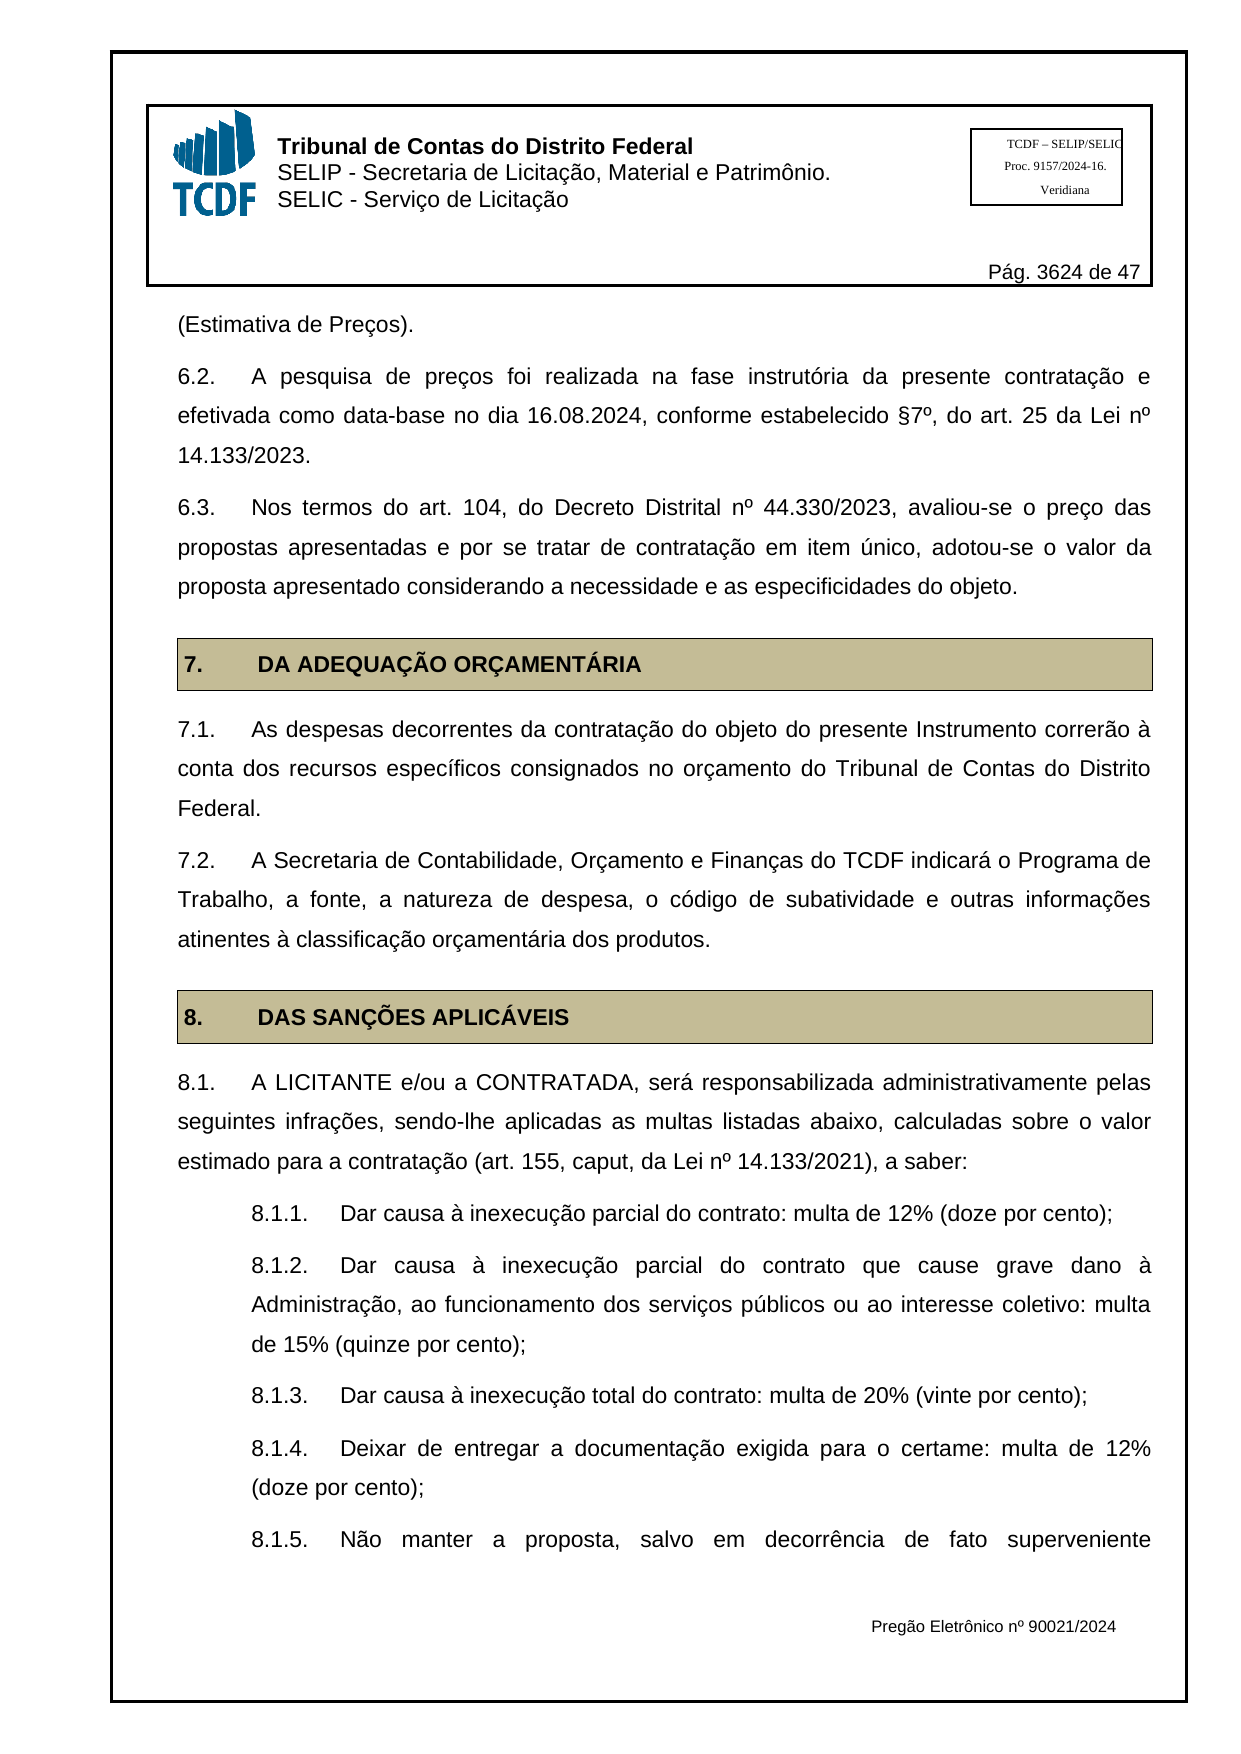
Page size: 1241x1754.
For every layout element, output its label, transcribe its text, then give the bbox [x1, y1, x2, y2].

list A Secretaria de Contabilidade, Orçamento e Finanças do TCDF indicará o Programa de Trabalho, a fonte, a natureza de despesa, o código de subatividade e outras informações atinentes à classificação orçamentária dos produtos. [177, 847, 1152, 952]
list Dar causa à inexecução total do contrato: multa de 20% (vinte por cento); [251, 1382, 1152, 1409]
list A pesquisa de preços foi realizada na fase instrutória da presente contratação e efetivada como data-base no dia 16.08.2024, conforme estabelecido §7º, do art. 25 da Lei nº 14.133/2023. [177, 363, 1152, 468]
list Dar causa à inexecução parcial do contrato: multa de 12% (doze por cento); [251, 1199, 1152, 1226]
list A LICITANTE e/ou a CONTRATADA, será responsabilizada administrativamente pelas seguintes infrações, sendo-lhe aplicadas as multas listadas abaixo, calculadas sobre o valor estimado para a contratação (art. 155, caput, da Lei nº 14.133/2021), a saber: [177, 1069, 1152, 1174]
list Não manter a proposta, salvo em decorrência de fato superveniente devidamente justificado: multa de 20% (vinte por cento); [251, 1526, 1152, 1552]
table_header DAS SANÇÕES APLICÁVEIS [178, 991, 1152, 1043]
list Dar causa à inexecução parcial do contrato que cause grave dano à Administração, ao funcionamento dos serviços públicos ou ao interesse coletivo: multa de 15% (quinze por cento); [251, 1252, 1152, 1357]
table_header DA ADEQUAÇÃO ORÇAMENTÁRIA [178, 639, 1152, 690]
picture [158, 107, 270, 218]
list As despesas decorrentes da contratação do objeto do presente Instrumento correrão à conta dos recursos específicos consignados no orçamento do Tribunal de Contas do Distrito Federal. [177, 716, 1152, 821]
list Nos termos do art. 104, do Decreto Distrital nº 44.330/2023, avaliou-se o preço das propostas apresentadas e por se tratar de contratação em item único, adotou-se o valor da proposta apresentado considerando a necessidade e as especificidades do objeto. [177, 494, 1152, 599]
list Deixar de entregar a documentação exigida para o certame: multa de 12% (doze por cento); [251, 1434, 1152, 1500]
